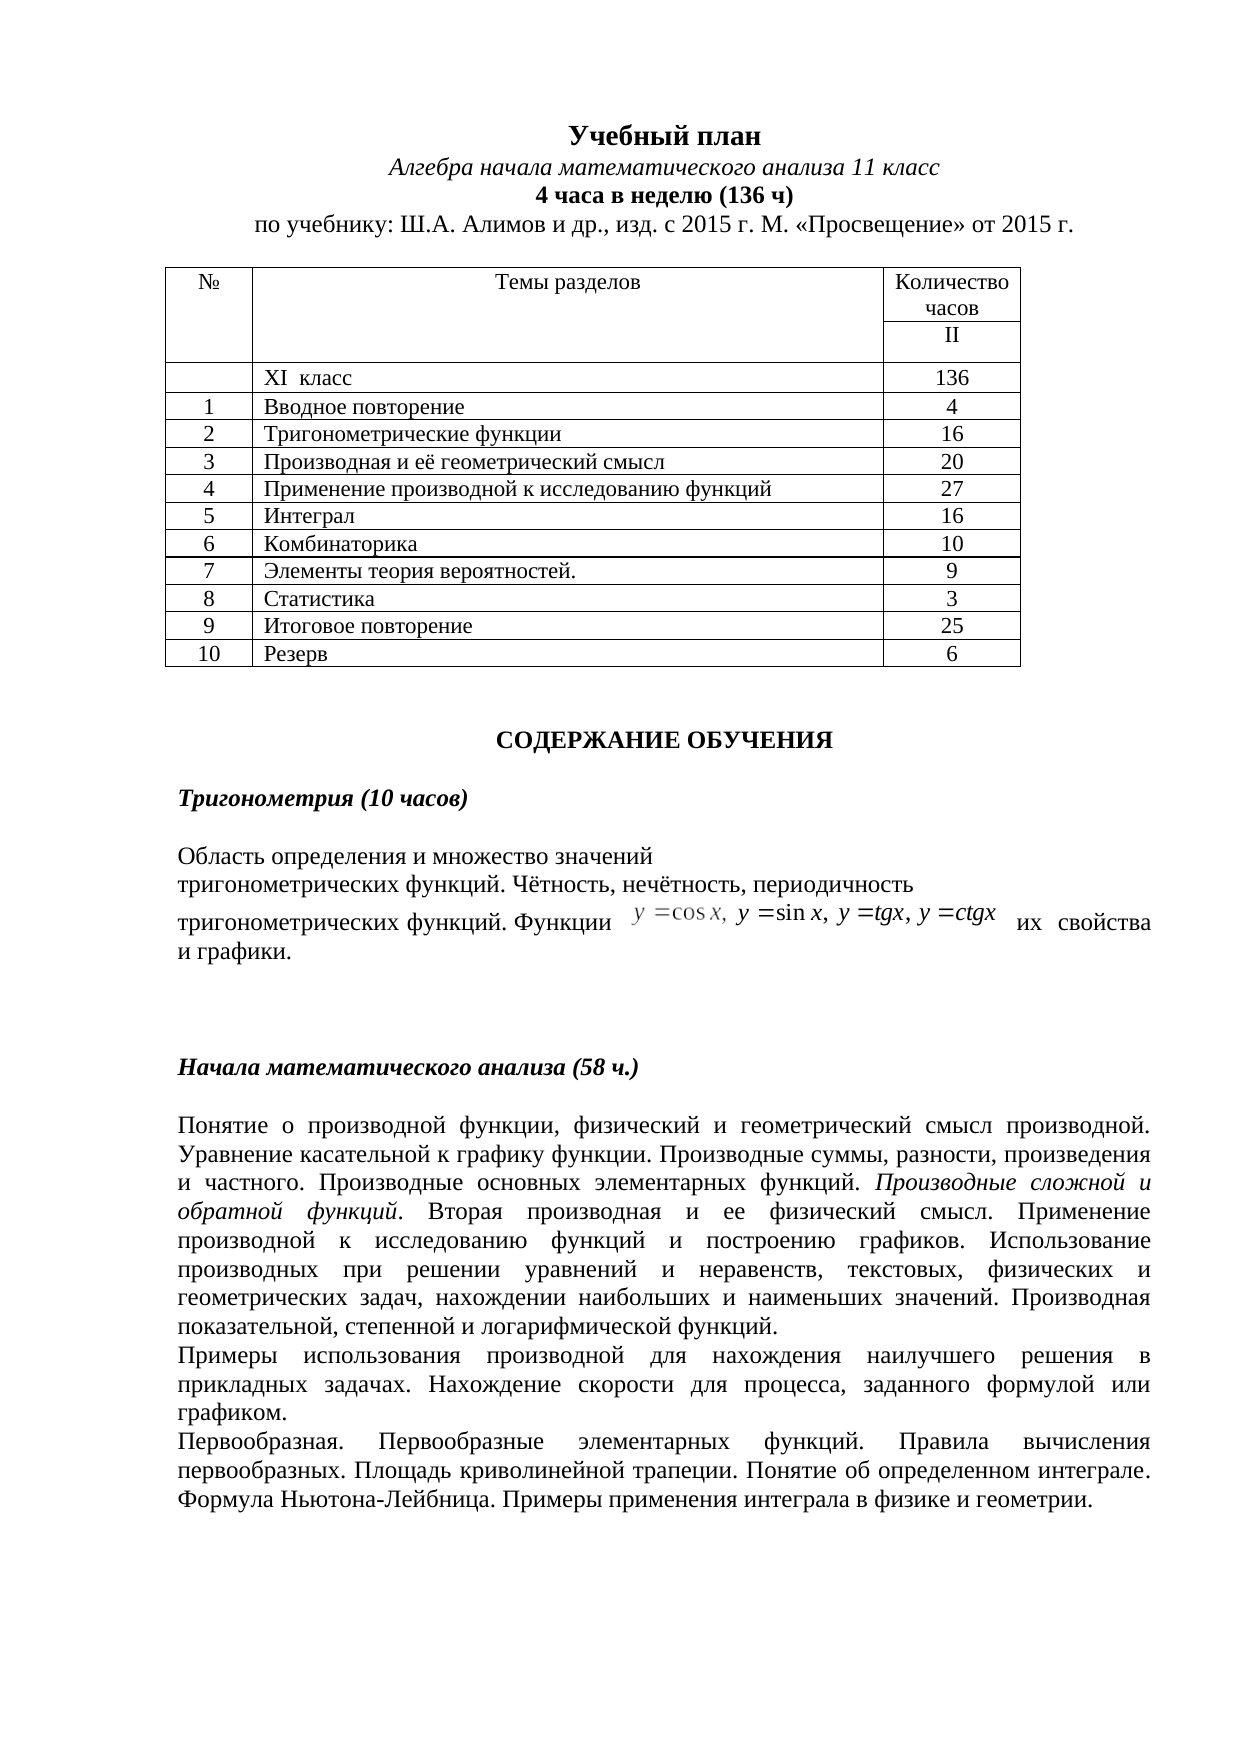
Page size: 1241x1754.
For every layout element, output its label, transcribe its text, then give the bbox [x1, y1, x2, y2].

table_cell 2 [166, 420, 252, 447]
table_cell 6 [166, 530, 252, 556]
text Алгебра начала математического анализа 11 класс [177, 152, 1152, 180]
table_cell Производная и её геометрический смысл [253, 448, 883, 474]
text Начала математического анализа (58 ч.) [177, 1052, 1152, 1081]
table_cell 10 [884, 530, 1020, 556]
text тригонометрических функций. Функции их свойства и графики. [177, 898, 1152, 965]
table_cell Применение производной к исследованию функций [253, 475, 883, 502]
table_cell [166, 363, 252, 392]
table_cell 3 [884, 585, 1020, 611]
table_cell 5 [166, 503, 252, 529]
table_cell Тригонометрические функции [253, 420, 883, 447]
text тригонометрических функций. Чётность, нечётность, периодичность [177, 869, 1152, 898]
table_cell Резерв [253, 640, 883, 666]
table_cell 10 [166, 640, 252, 666]
table_header № [166, 268, 252, 362]
table_cell Статистика [253, 585, 883, 611]
table_cell Элементы теория вероятностей. [253, 558, 883, 584]
table_cell II [884, 322, 1020, 362]
table_cell 25 [884, 612, 1020, 638]
table_cell 4 [166, 475, 252, 502]
text Тригонометрия (10 часов) [177, 783, 1152, 812]
table_cell 4 [884, 393, 1020, 419]
table_cell 8 [166, 585, 252, 611]
table_cell 6 [884, 640, 1020, 666]
table_cell Вводное повторение [253, 393, 883, 419]
table_cell 3 [166, 448, 252, 474]
table_cell 7 [166, 558, 252, 584]
text по учебнику: Ш.А. Алимов и др., изд. с 2015 г. М. «Просвещение» от 2015 г. [177, 209, 1152, 238]
text 4 часа в неделю (136 ч) [177, 180, 1152, 209]
text Первообразная. Первообразные элементарных функций. Правила вычисления первообразных. Площадь криволинейной трапеции. Понятие об определенном интеграле. Формула Ньютона-Лейбница. Примеры применения интеграла в физике и геометрии. [177, 1426, 1152, 1512]
text СОДЕРЖАНИЕ ОБУЧЕНИЯ [177, 725, 1152, 754]
text Область определения и множество значений [177, 841, 1152, 869]
table_cell 9 [884, 558, 1020, 584]
table_cell 1 [166, 393, 252, 419]
table_cell Комбинаторика [253, 530, 883, 556]
text Примеры использования производной для нахождения наилучшего решения в прикладных задачах. Нахождение скорости для процесса, заданного формулой или графиком. [177, 1340, 1152, 1426]
table_cell 16 [884, 420, 1020, 447]
table_cell 16 [884, 503, 1020, 529]
table_cell 9 [166, 612, 252, 638]
table_cell Интеграл [253, 503, 883, 529]
table_cell 20 [884, 448, 1020, 474]
table_header Количество часов [884, 268, 1020, 321]
text Учебный план [177, 118, 1152, 152]
text Понятие о производной функции, физический и геометрический смысл производной. Уравнение касательной к графику функции. Производные суммы, разности, произведения и частного. Производные основных элементарных функций. Производные сложной и обратной функций. Вторая производная и ее физический смысл. Применение производной к исследованию функций и построению графиков. Использование производных при решении уравнений и неравенств, текстовых, физических и геометрических задач, нахождении наибольших и наименьших значений. Производная показательной, степенной и логарифмической функций. [177, 1110, 1152, 1340]
table_cell XI класс [253, 363, 883, 392]
table_header Темы разделов [253, 268, 883, 362]
table_cell 136 [884, 363, 1020, 392]
table_cell 27 [884, 475, 1020, 502]
table_cell Итоговое повторение [253, 612, 883, 638]
